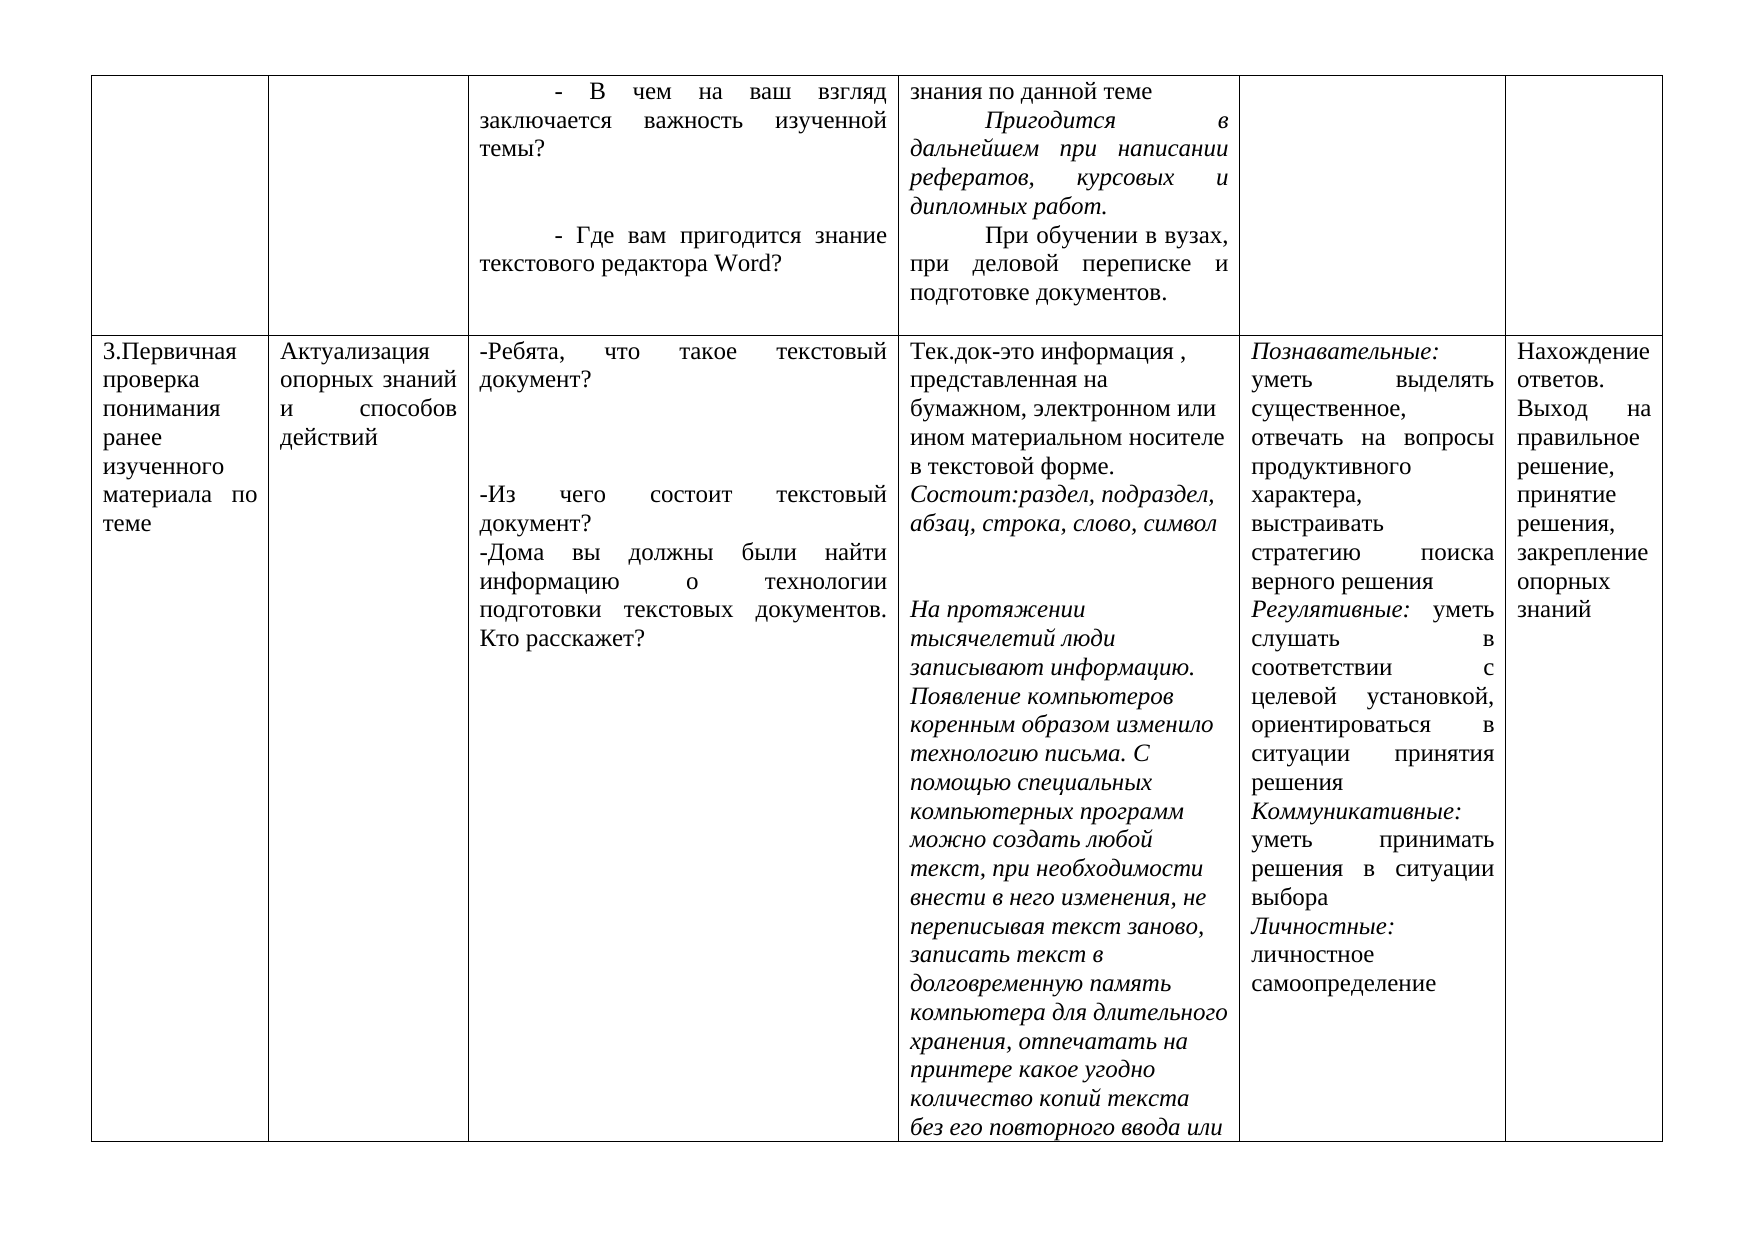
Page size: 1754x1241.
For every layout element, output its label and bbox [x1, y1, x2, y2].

table_cell [1506, 336, 1662, 1141]
table_cell [899, 336, 1239, 1141]
table_cell [1506, 76, 1662, 335]
table_cell [92, 336, 268, 1141]
table_cell [269, 76, 468, 335]
table_cell [899, 76, 1239, 335]
table_cell [469, 76, 898, 335]
table_cell [469, 336, 898, 1141]
table_cell [1240, 336, 1505, 1141]
table_cell [1240, 76, 1505, 335]
table_cell [269, 336, 468, 1141]
table_cell [92, 76, 268, 335]
